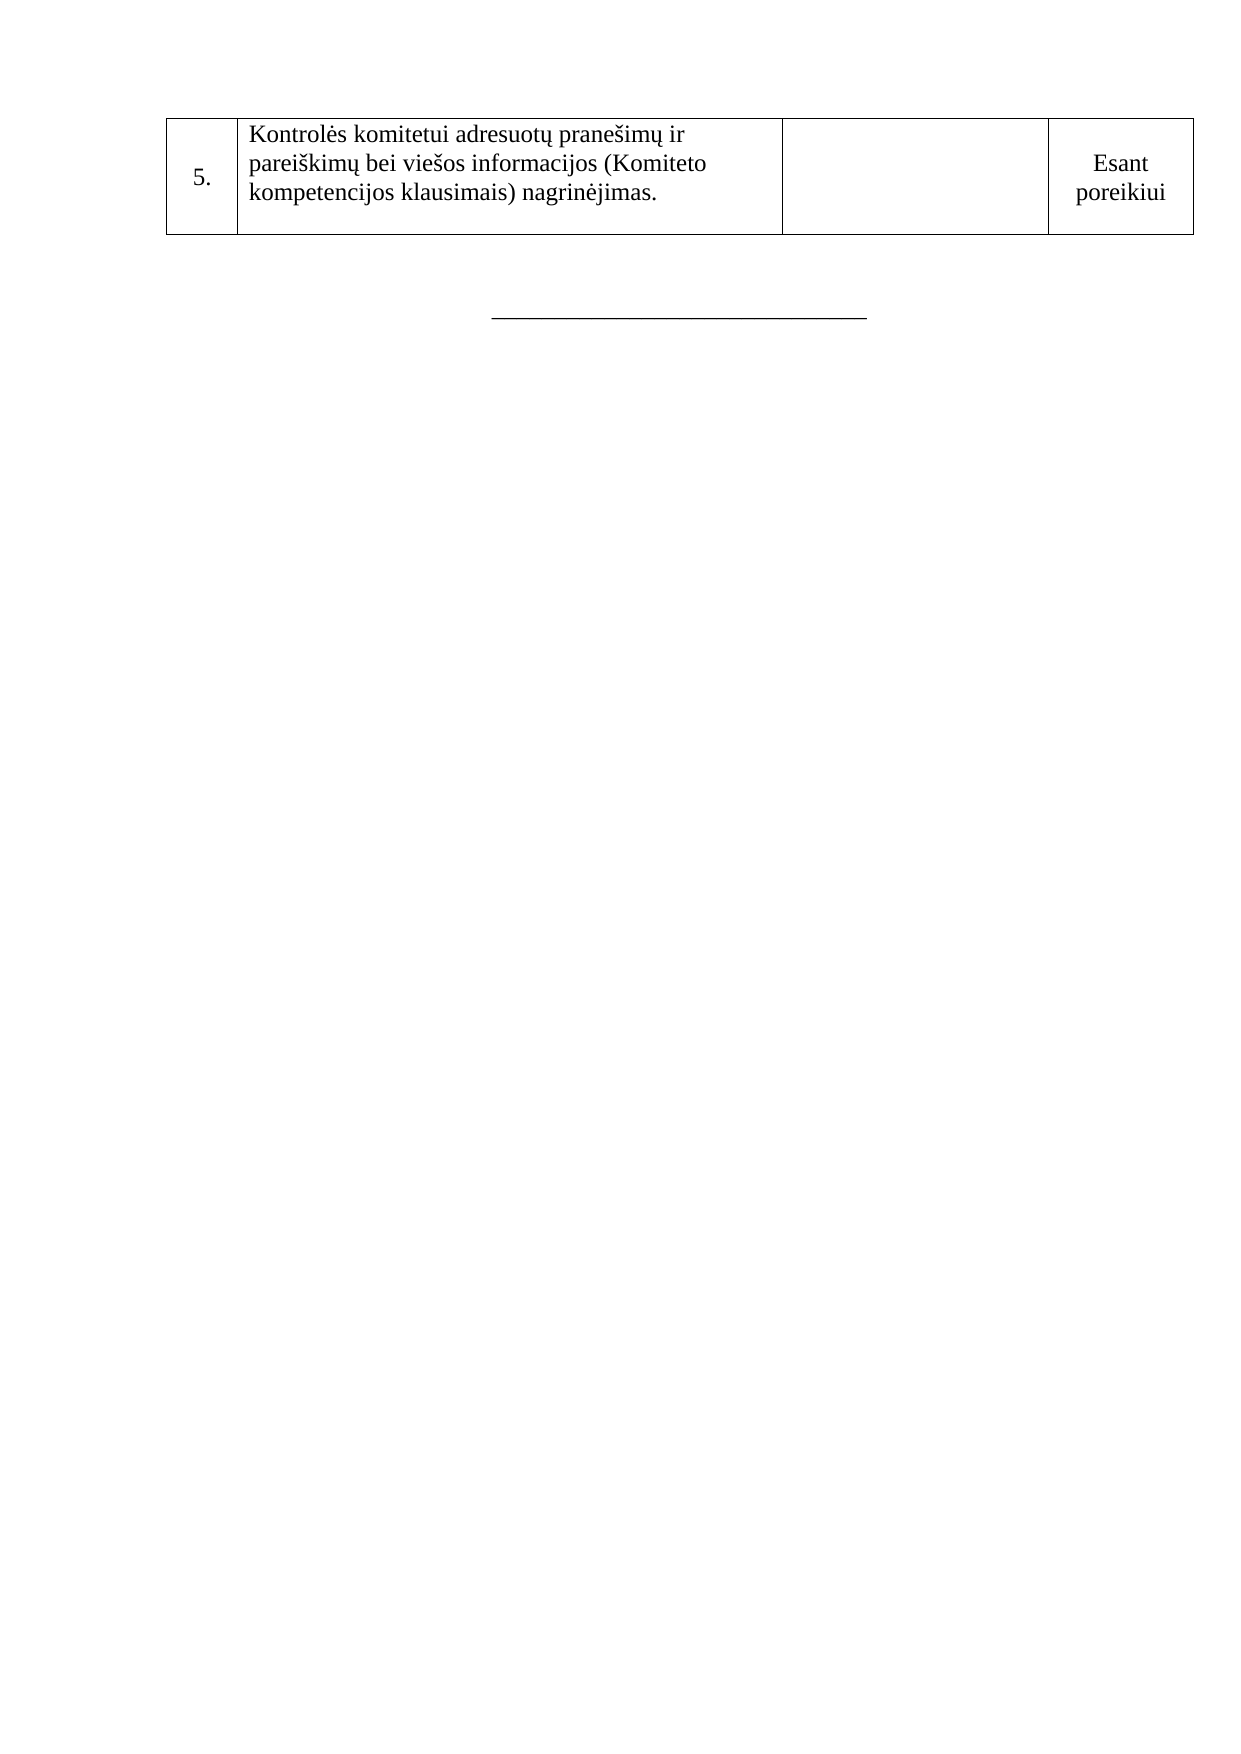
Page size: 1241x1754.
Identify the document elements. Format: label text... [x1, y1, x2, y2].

table_cell Esant poreikiui [1049, 119, 1193, 234]
text ______________________________ [177, 293, 1181, 321]
table_cell [783, 119, 1048, 234]
table_cell 5. [167, 119, 237, 234]
table_cell Kontrolės komitetui adresuotų pranešimų ir pareiškimų bei viešos informacijos (Komiteto kompetencijos klausimais) nagrinėjimas. [238, 119, 782, 234]
